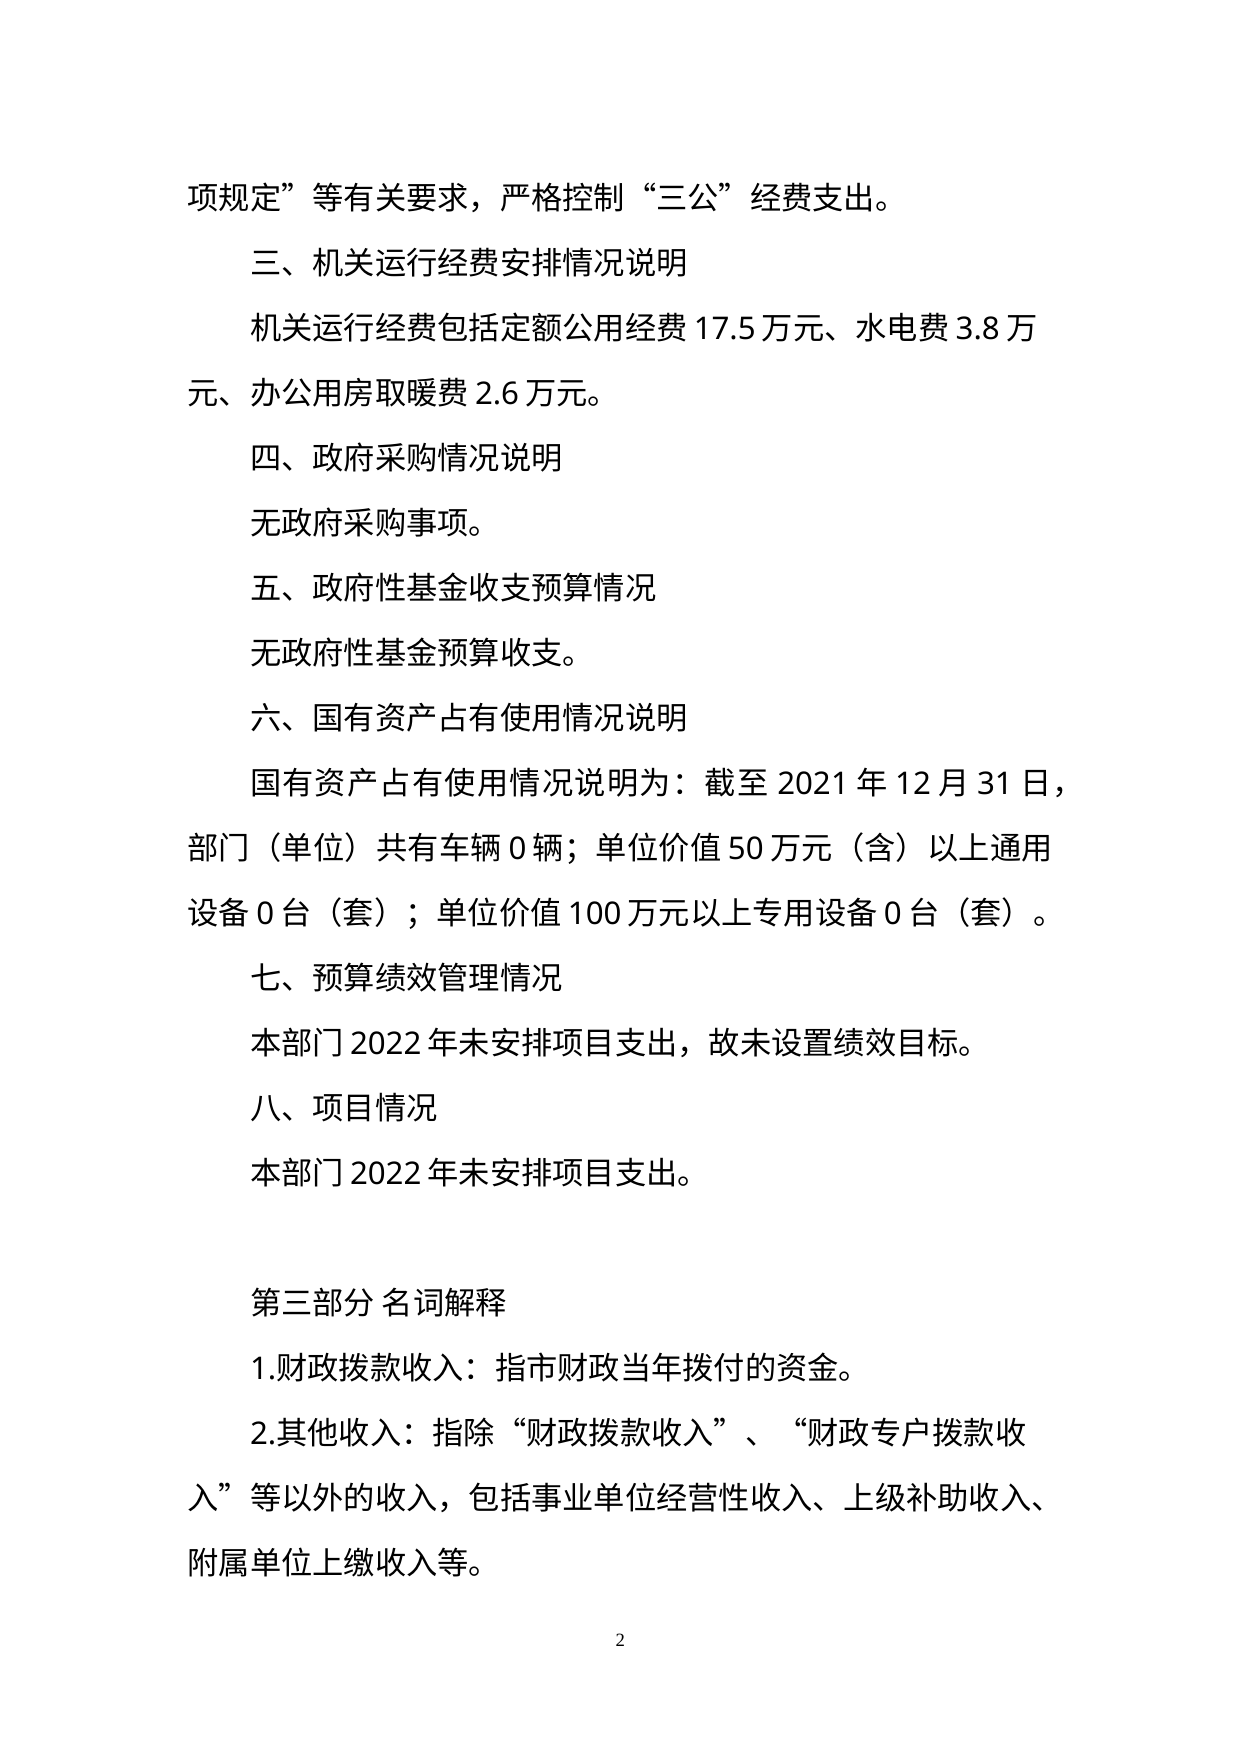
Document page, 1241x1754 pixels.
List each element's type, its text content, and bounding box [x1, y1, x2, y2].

text 七、预算绩效管理情况 [187, 943, 1053, 1008]
text 本部门2022年未安排项目支出。 [187, 1138, 1053, 1203]
text 五、政府性基金收支预算情况 [187, 553, 1053, 618]
text 四、政府采购情况说明 [187, 423, 1053, 488]
text 无政府性基金预算收支。 [187, 618, 1053, 683]
text 本部门2022年未安排项目支出，故未设置绩效目标。 [187, 1008, 1053, 1073]
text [187, 163, 1053, 228]
text 无政府采购事项。 [187, 488, 1053, 553]
text 2.其他收入：指除“财政拨款收入”、“财政专户拨款收入”等以外的收入，包括事业单位经营性收入、上级补助收入、附属单位上缴收入等。 [187, 1398, 1053, 1593]
text 1.财政拨款收入：指市财政当年拨付的资金。 [187, 1333, 1053, 1398]
text 机关运行经费包括定额公用经费17.5万元、水电费3.8万元、办公用房取暖费2.6万元。 [187, 293, 1053, 423]
text 三、机关运行经费安排情况说明 [187, 228, 1053, 293]
text 六、国有资产占有使用情况说明 [187, 683, 1053, 748]
text 第三部分 名词解释 [187, 1268, 1053, 1333]
text 国有资产占有使用情况说明为：截至2021年12月31日，部门（单位）共有车辆0辆；单位价值50万元（含）以上通用设备0台（套）；单位价值100万元以上专用设备0台（套）。 [187, 748, 1053, 943]
text 八、项目情况 [187, 1073, 1053, 1138]
